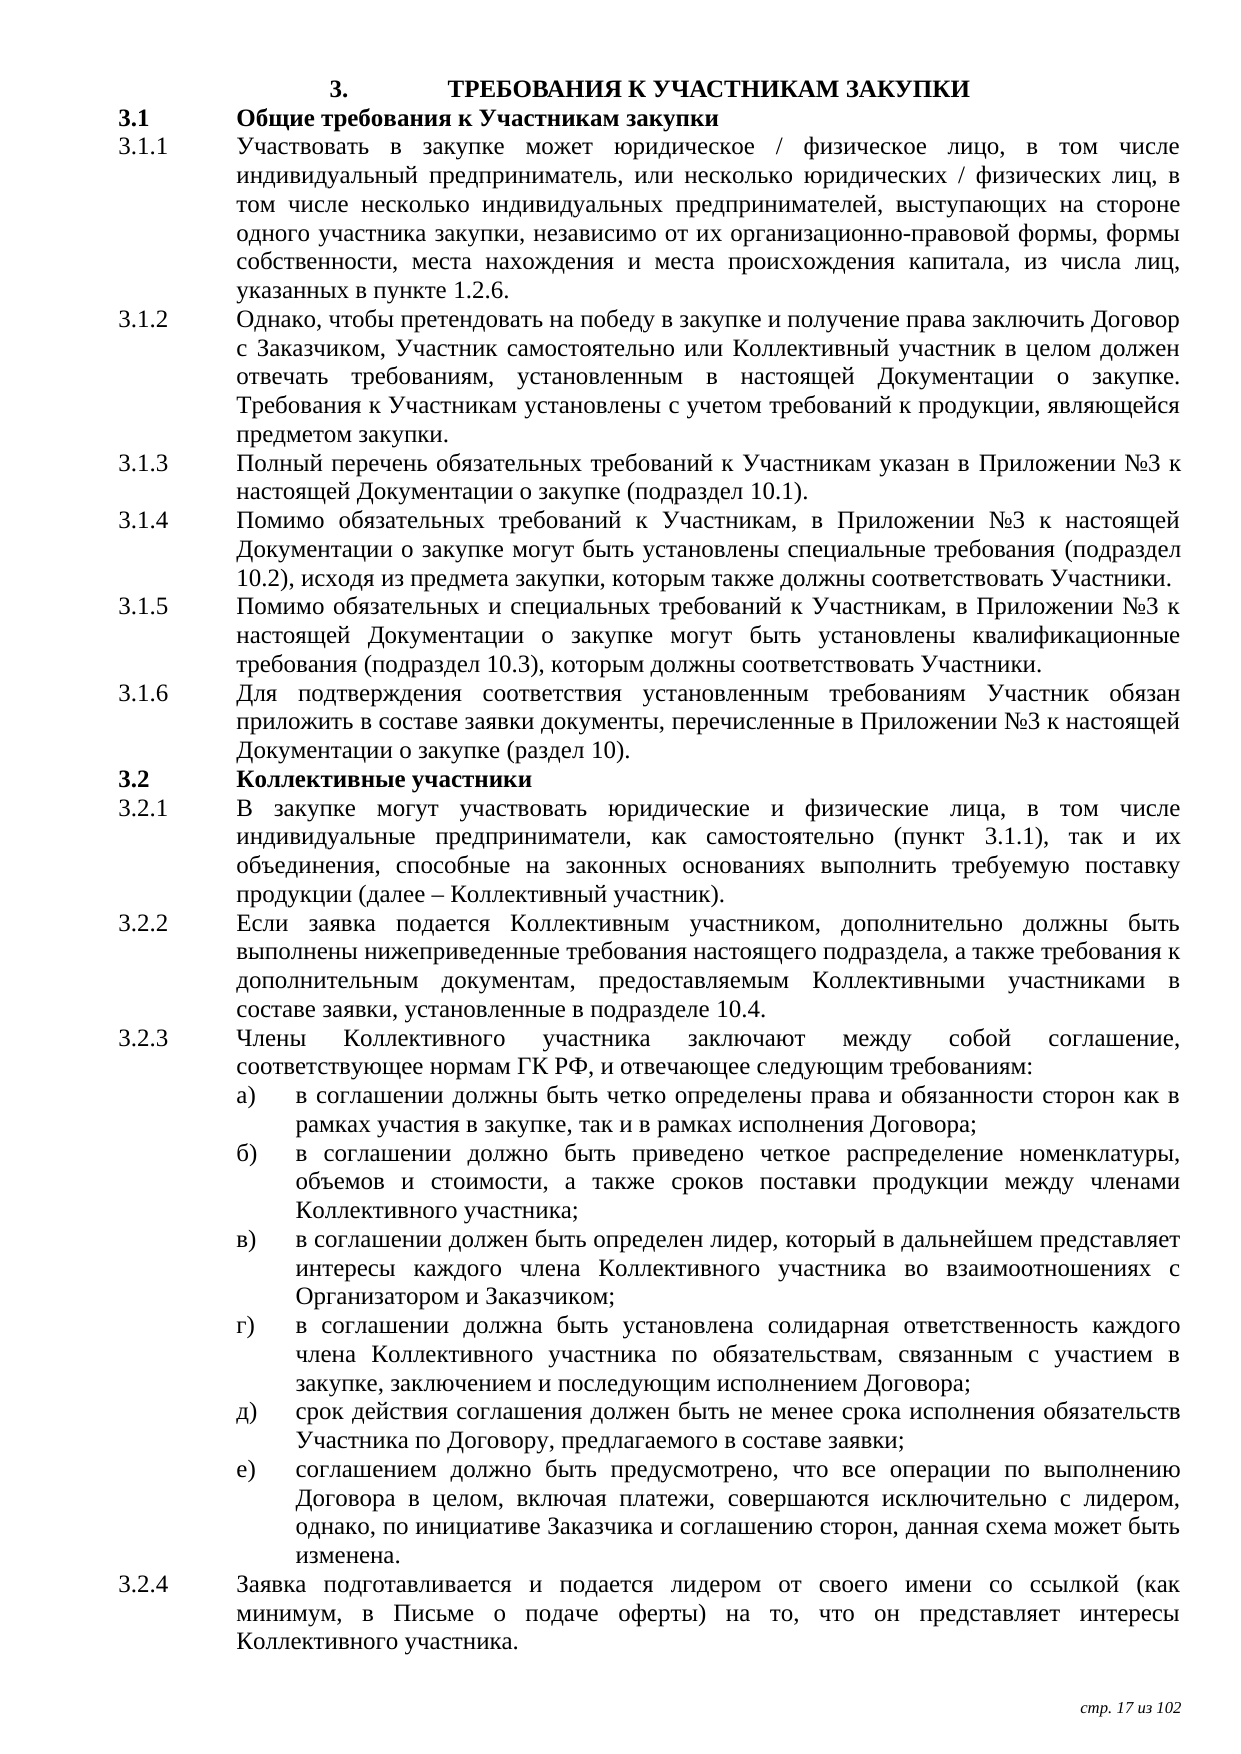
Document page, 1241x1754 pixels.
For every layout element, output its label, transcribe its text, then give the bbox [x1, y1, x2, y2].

text Члены Коллективного участника заключают между собой соглашение, соответствующее нормам ГК РФ, и отвечающее следующим требованиям: [118, 1023, 1181, 1080]
text Помимо обязательных требований к Участникам, в Приложении №3 к настоящей Документации о закупке могут быть установлены специальные требования (подраздел 10.2), исходя из предмета закупки, которым также должны соответствовать Участники. [118, 505, 1181, 591]
text Заявка подготавливается и подается лидером от своего имени со ссылкой (как минимум, в Письме о подаче оферты) на то, что он представляет интересы Коллективного участника. [118, 1569, 1181, 1655]
text Для подтверждения соответствия установленным требованиям Участник обязан приложить в составе заявки документы, перечисленные в Приложении №3 к настоящей Документации о закупке (раздел 10). [118, 678, 1181, 764]
text в соглашении должны быть четко определены права и обязанности сторон как в рамках участия в закупке, так и в рамках исполнения Договора; [236, 1080, 1181, 1138]
text В закупке могут участвовать юридические и физические лица, в том числе индивидуальные предприниматели, как самостоятельно (пункт 3.1.1), так и их объединения, способные на законных основаниях выполнить требуемую поставку продукции (далее – Коллективный участник). [118, 793, 1181, 908]
text Если заявка подается Коллективным участником, дополнительно должны быть выполнены нижеприведенные требования настоящего подраздела, а также требования к дополнительным документам, предоставляемым Коллективными участниками в составе заявки, установленные в подразделе 10.4. [118, 908, 1181, 1023]
text срок действия соглашения должен быть не менее срока исполнения обязательств Участника по Договору, предлагаемого в составе заявки; [236, 1396, 1181, 1454]
text Однако, чтобы претендовать на победу в закупке и получение права заключить Договор с Заказчиком, Участник самостоятельно или Коллективный участник в целом должен отвечать требованиям, установленным в настоящей Документации о закупке. Требования к Участникам установлены с учетом требований к продукции, являющейся предметом закупки. [118, 304, 1181, 448]
text Полный перечень обязательных требований к Участникам указан в Приложении №3 к настоящей Документации о закупке (подраздел 10.1). [118, 448, 1181, 505]
text в соглашении должен быть определен лидер, который в дальнейшем представляет интересы каждого члена Коллективного участника во взаимоотношениях с Организатором и Заказчиком; [236, 1224, 1181, 1310]
text в соглашении должно быть приведено четкое распределение номенклатуры, объемов и стоимости, а также сроков поставки продукции между членами Коллективного участника; [236, 1138, 1181, 1224]
text Помимо обязательных и специальных требований к Участникам, в Приложении №3 к настоящей Документации о закупке могут быть установлены квалификационные требования (подраздел 10.3), которым должны соответствовать Участники. [118, 591, 1181, 678]
subtitle Общие требования к Участникам закупки [118, 103, 1181, 131]
subtitle ТРЕБОВАНИЯ К УЧАСТНИКАМ ЗАКУПКИ [118, 74, 1181, 103]
subtitle Коллективные участники [118, 764, 1181, 793]
text Участвовать в закупке может юридическое / физическое лицо, в том числе индивидуальный предприниматель, или несколько юридических / физических лиц, в том числе несколько индивидуальных предпринимателей, выступающих на стороне одного участника закупки, независимо от их организационно-правовой формы, формы собственности, места нахождения и места происхождения капитала, из числа лиц, указанных в пункте 1.2.6. [118, 131, 1181, 304]
text в соглашении должна быть установлена солидарная ответственность каждого члена Коллективного участника по обязательствам, связанным с участием в закупке, заключением и последующим исполнением Договора; [236, 1310, 1181, 1396]
text соглашением должно быть предусмотрено, что все операции по выполнению Договора в целом, включая платежи, совершаются исключительно с лидером, однако, по инициативе Заказчика и соглашению сторон, данная схема может быть изменена. [236, 1454, 1181, 1569]
